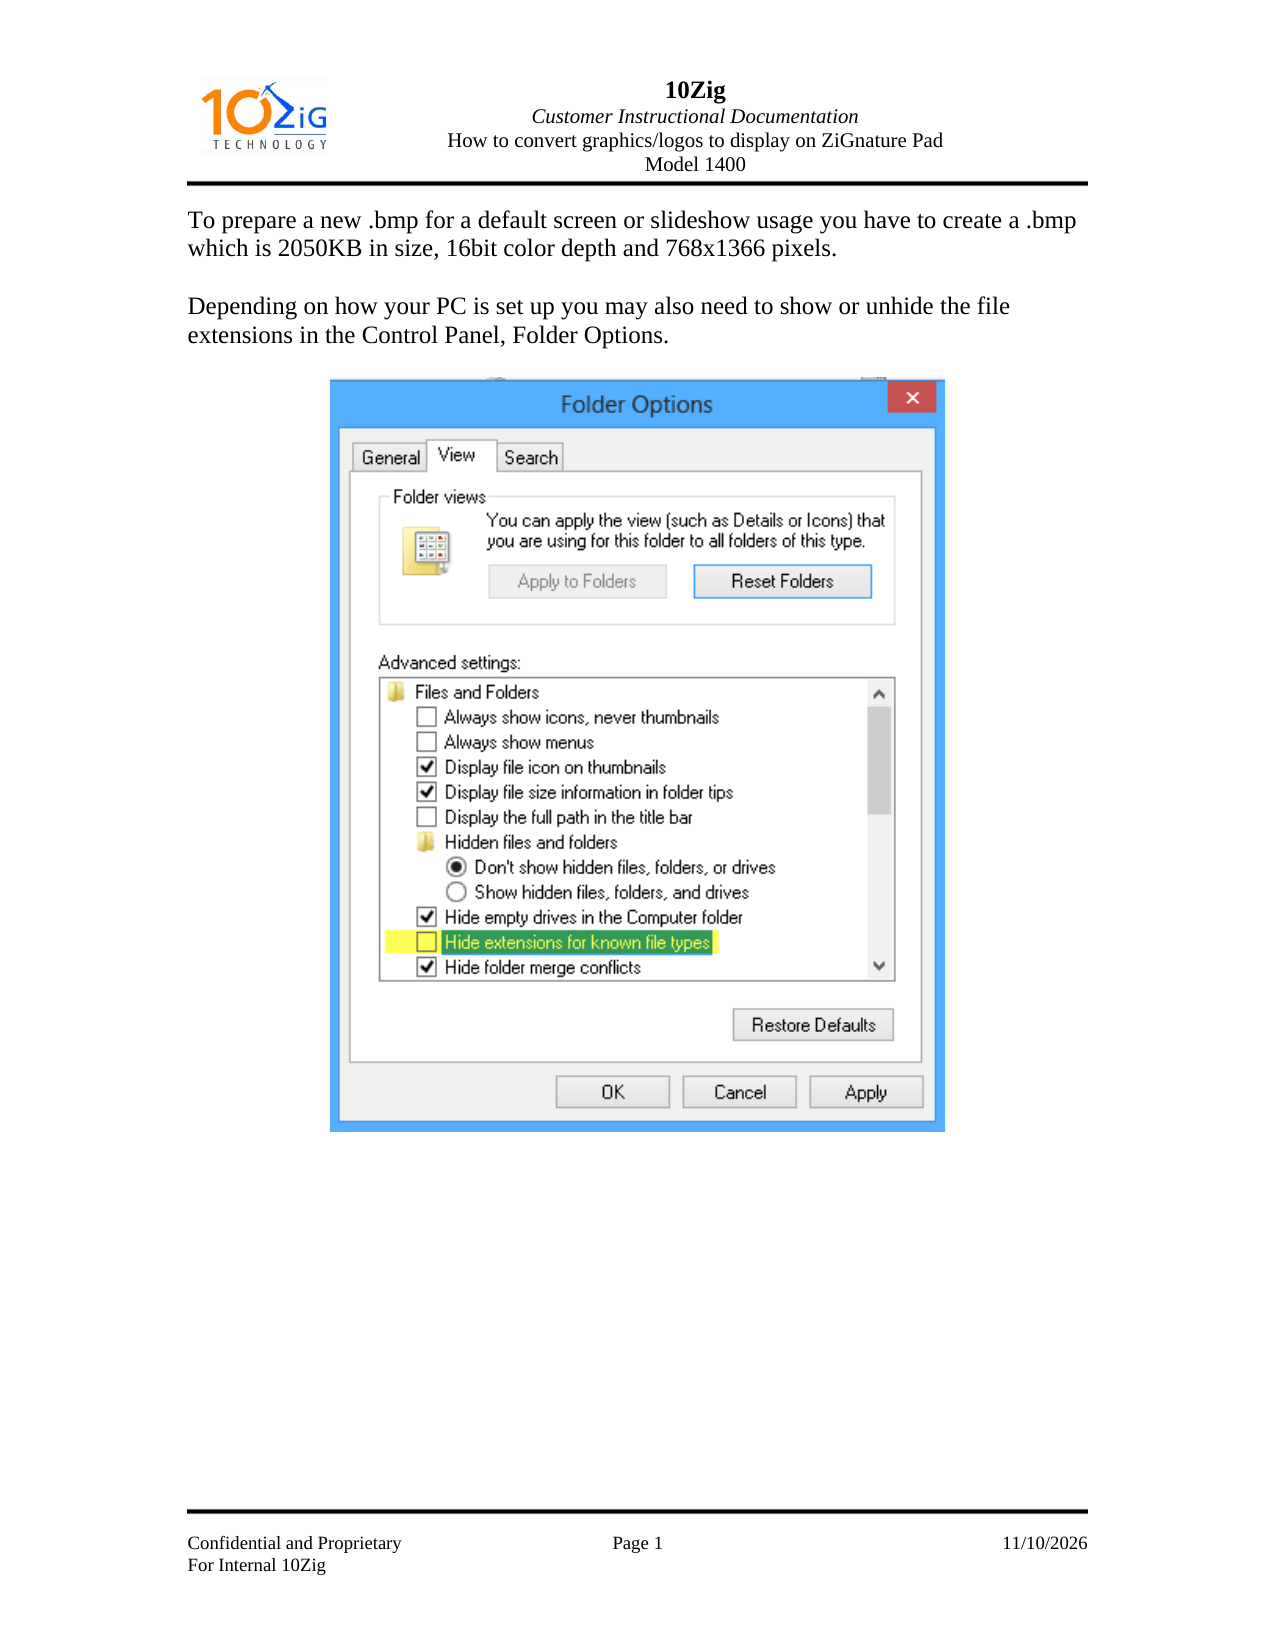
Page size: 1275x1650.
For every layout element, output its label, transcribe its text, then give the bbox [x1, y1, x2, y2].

picture [187, 175, 1088, 191]
text Depending on how your PC is set up you may also need to show or unhide the file extensions in the Control Panel, Folder Options. [187, 291, 1087, 348]
text To prepare a new .bmp for a default screen or slideshow usage you have to create a .bmp which is 2050KB in size, 16bit color depth and 768x1366 pixels. [187, 205, 1087, 262]
picture [198, 75, 327, 153]
picture [329, 377, 946, 1132]
picture [187, 1503, 1088, 1519]
